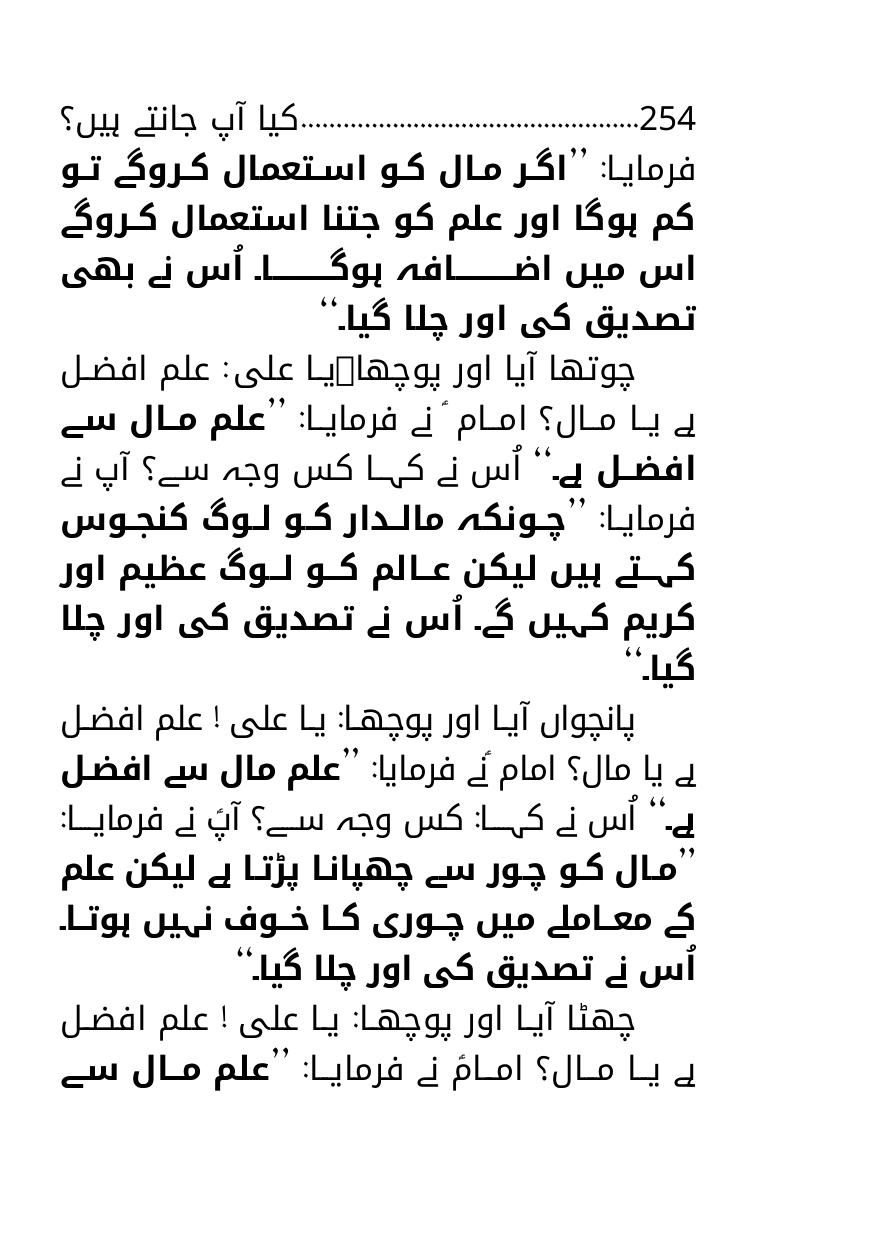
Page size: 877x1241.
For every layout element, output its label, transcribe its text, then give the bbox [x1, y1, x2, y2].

text چوتھا آیا اور پوچھا: یا علی ﷣ علم افضل ہے یا مال؟ امام ؑ نے فرمایا: ’’علم مال سے افضل ہے۔‘‘ اُس نے کہا کس وجہ سے؟ آپ نے فرمایا: ’’چونکہ مالدار کو لوگ کنجوس کہتے ہیں لیکن عالم کو لوگ عظیم اور کریم کہیں گے۔ اُس نے تصدیق کی اور چلا گیا۔‘‘ [60, 340, 697, 690]
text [60, 990, 697, 1090]
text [60, 140, 697, 340]
text پانچواں آیا اور پوچھا: یا علی ﷣! علم افضل ہے یا مال؟ امام ؑنے فرمایا: ’’علم مال سے افضل ہے۔‘‘ اُس نے کہا: کس وجہ سے؟ آپؑ نے فرمایا: ’’مال کو چور سے چھپانا پڑتا ہے لیکن علم کے معاملے میں چوری کا خوف نہیں ہوتا۔ اُس نے تصدیق کی اور چلا گیا۔‘‘ [60, 690, 697, 990]
